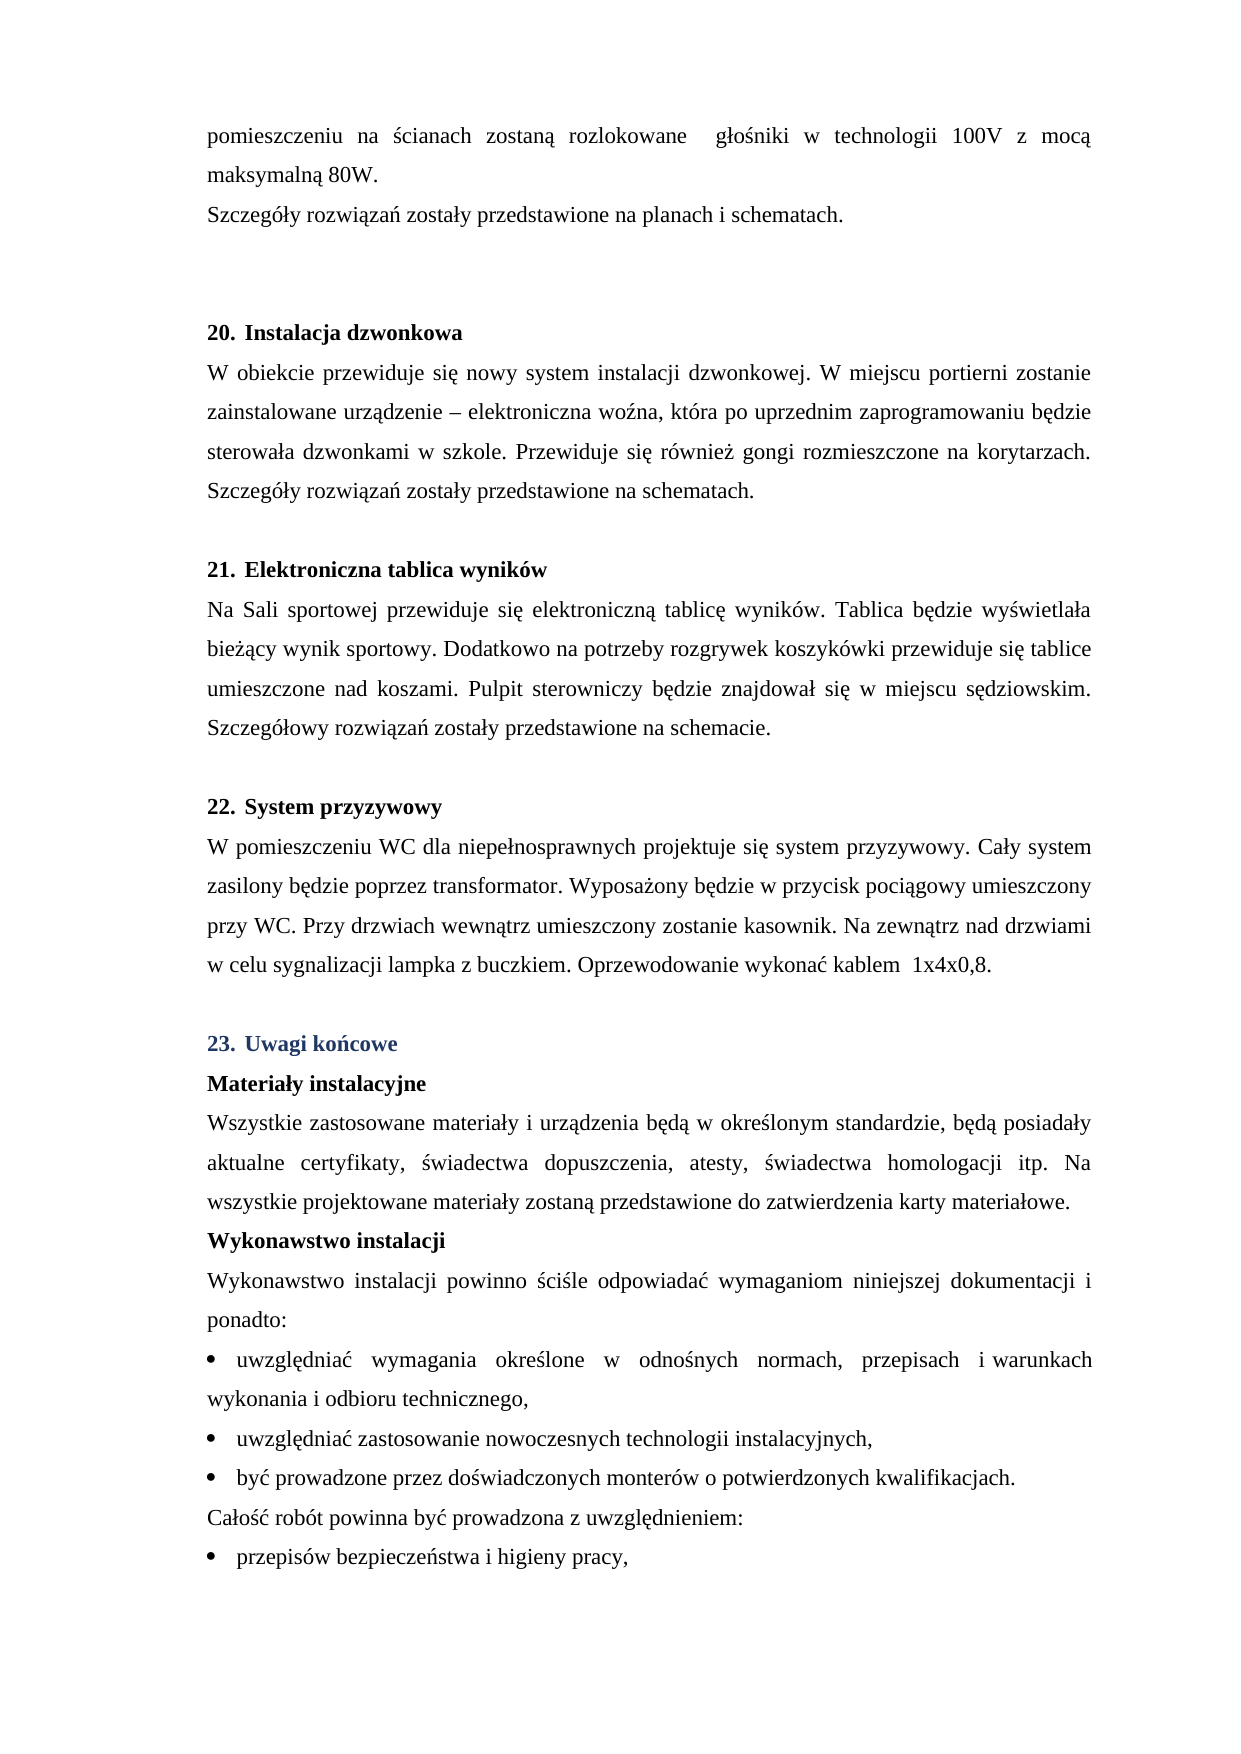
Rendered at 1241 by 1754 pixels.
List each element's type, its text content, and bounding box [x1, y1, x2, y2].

text przepisów bezpieczeństwa i higieny pracy, [207, 1543, 1093, 1570]
subtitle Elektroniczna tablica wyników [207, 556, 1093, 583]
text Wszystkie zastosowane materiały i urządzenia będą w określonym standardzie, będą posiadały aktualne certyfikaty, świadectwa dopuszczenia, atesty, świadectwa homologacji itp. Na wszystkie projektowane materiały zostaną przedstawione do zatwierdzenia karty materiałowe. [207, 1109, 1093, 1214]
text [207, 122, 1093, 188]
subtitle Instalacja dzwonkowa [207, 319, 1093, 346]
text W pomieszczeniu WC dla niepełnosprawnych projektuje się system przyzywowy. Cały system zasilony będzie poprzez transformator. Wyposażony będzie w przycisk pociągowy umieszczony przy WC. Przy drzwiach wewnątrz umieszczony zostanie kasownik. Na zewnątrz nad drzwiami w celu sygnalizacji lampka z buczkiem. Oprzewodowanie wykonać kablem 1x4x0,8. [207, 833, 1093, 977]
text uwzględniać zastosowanie nowoczesnych technologii instalacyjnych, [207, 1425, 1093, 1451]
text Wykonawstwo instalacji [207, 1227, 1093, 1254]
text Na Sali sportowej przewiduje się elektroniczną tablicę wyników. Tablica będzie wyświetlała bieżący wynik sportowy. Dodatkowo na potrzeby rozgrywek koszykówki przewiduje się tablice umieszczone nad koszami. Pulpit sterowniczy będzie znajdował się w miejscu sędziowskim. Szczegółowy rozwiązań zostały przedstawione na schemacie. [207, 596, 1093, 741]
text Całość robót powinna być prowadzona z uwzględnieniem: [207, 1504, 1093, 1530]
text Szczegóły rozwiązań zostały przedstawione na planach i schematach. [207, 201, 1093, 227]
text uwzględniać wymagania określone w odnośnych normach, przepisach i warunkach wykonania i odbioru technicznego, [207, 1346, 1093, 1412]
text Wykonawstwo instalacji powinno ściśle odpowiadać wymaganiom niniejszej dokumentacji i ponadto: [207, 1267, 1093, 1333]
subtitle Uwagi końcowe [207, 1030, 1093, 1056]
text W obiekcie przewiduje się nowy system instalacji dzwonkowej. W miejscu portierni zostanie zainstalowane urządzenie – elektroniczna woźna, która po uprzednim zaprogramowaniu będzie sterowała dzwonkami w szkole. Przewiduje się również gongi rozmieszczone na korytarzach. Szczegóły rozwiązań zostały przedstawione na schematach. [207, 359, 1093, 504]
subtitle System przyzywowy [207, 793, 1093, 819]
text być prowadzone przez doświadczonych monterów o potwierdzonych kwalifikacjach. [207, 1464, 1093, 1491]
text Materiały instalacyjne [207, 1069, 1093, 1096]
